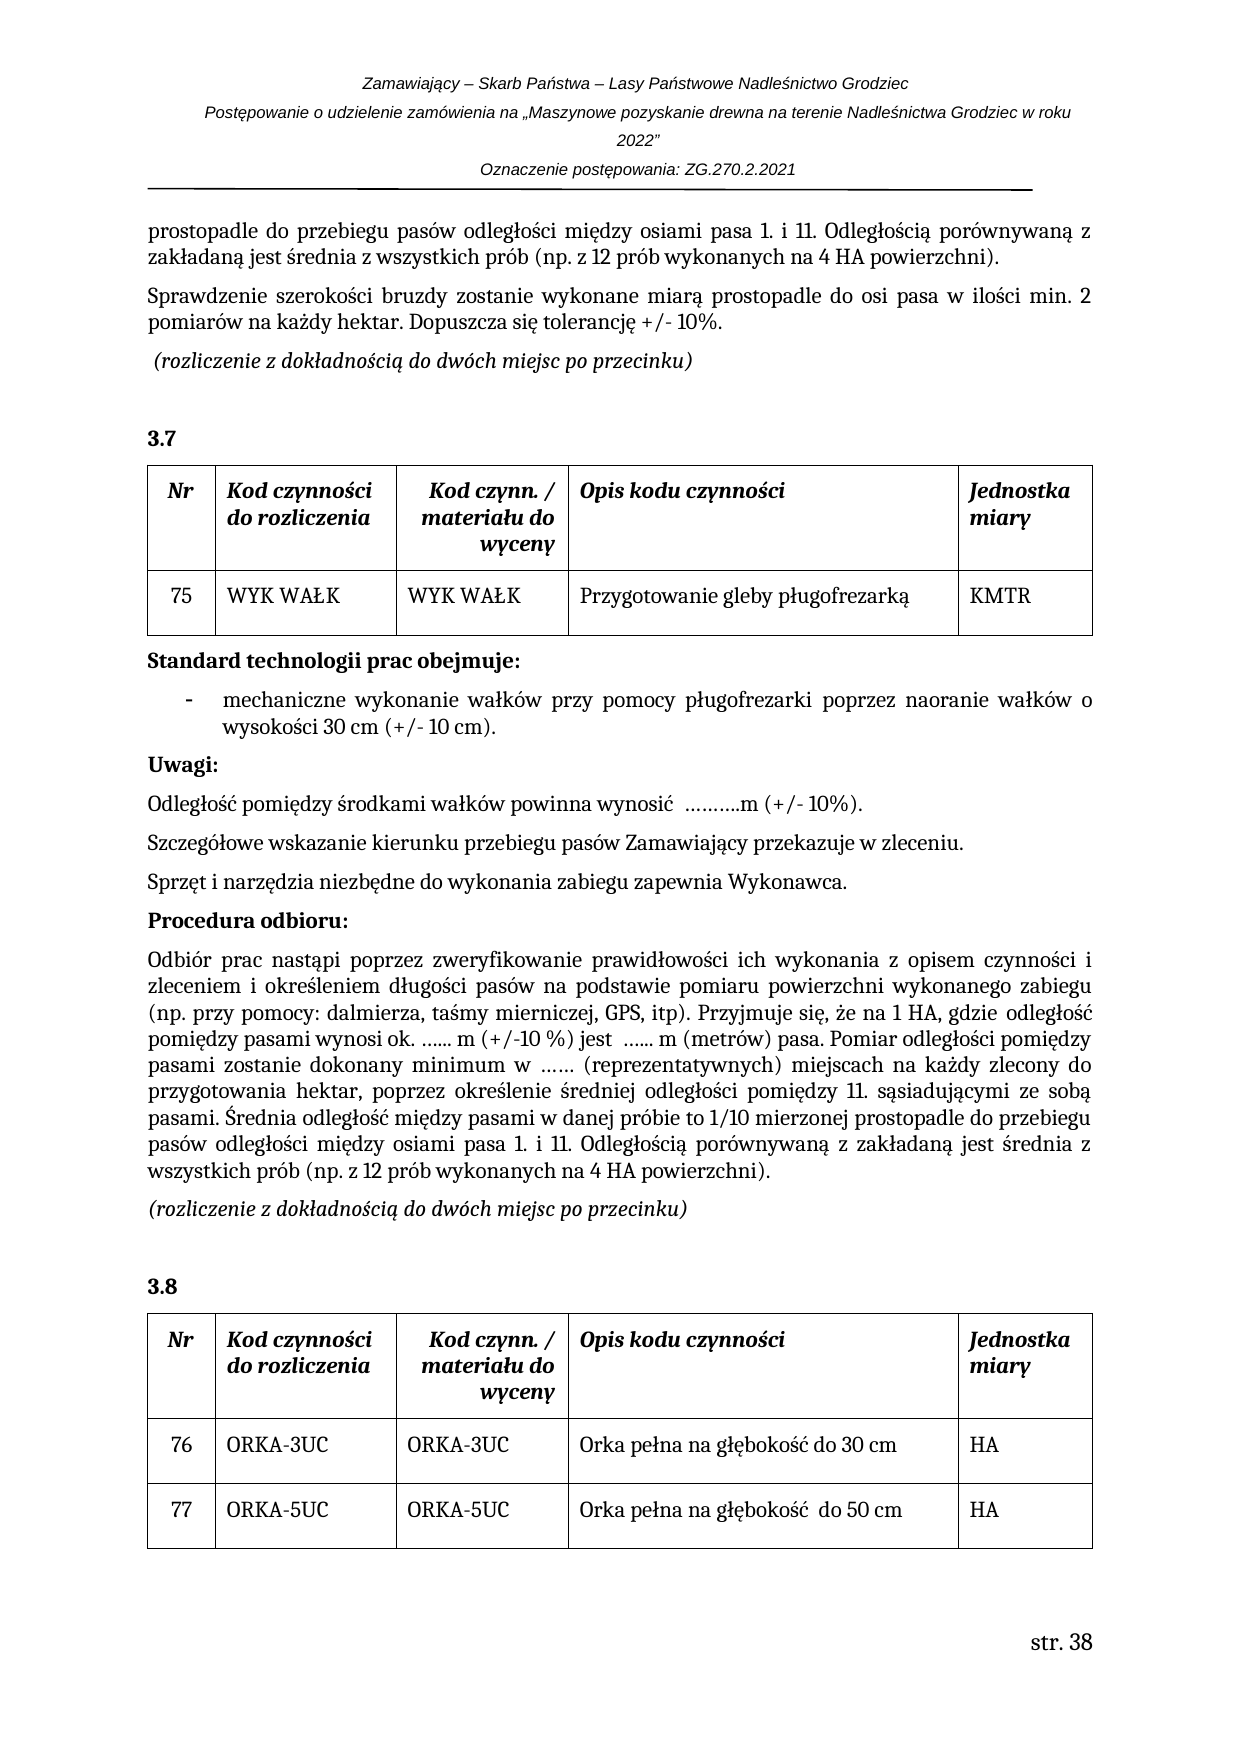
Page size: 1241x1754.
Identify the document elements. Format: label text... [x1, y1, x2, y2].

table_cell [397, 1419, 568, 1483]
text Sprzęt i narzędzia niezbędne do wykonania zabiegu zapewnia Wykonawca. [148, 869, 1093, 895]
text (rozliczenie z dokładnością do dwóch miejsc po przecinku) [148, 348, 1093, 374]
text Uwagi: [148, 752, 1093, 779]
text (rozliczenie z dokładnością do dwóch miejsc po przecinku) [148, 1196, 1093, 1223]
text 3.8 [148, 1274, 1093, 1300]
text 3.7 [148, 426, 1093, 452]
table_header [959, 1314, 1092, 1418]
text Procedura odbioru: [148, 908, 1093, 934]
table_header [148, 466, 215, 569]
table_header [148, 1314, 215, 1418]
text Odbiór prac nastąpi poprzez zweryfikowanie prawidłowości ich wykonania z opisem czynności i zleceniem i określeniem długości pasów na podstawie pomiaru powierzchni wykonanego zabiegu (np. przy pomocy: dalmierza, taśmy mierniczej, GPS, itp). Przyjmuje się, że na 1 HA, gdzie odległość pomiędzy pasami wynosi ok. …... m (+/-10 %) jest …... m (metrów) pasa. Pomiar odległości pomiędzy pasami zostanie dokonany minimum w …… (reprezentatywnych) miejscach na każdy zlecony do przygotowania hektar, poprzez określenie średniej odległości pomiędzy 11. sąsiadującymi ze sobą pasami. Średnia odległość między pasami w danej próbie to 1/10 mierzonej prostopadle do przebiegu pasów odległości między osiami pasa 1. i 11. Odległością porównywaną z zakładaną jest średnia z wszystkich prób (np. z 12 prób wykonanych na 4 HA powierzchni). [148, 947, 1093, 1184]
text Standard technologii prac obejmuje: [148, 648, 1093, 674]
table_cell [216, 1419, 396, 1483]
text Sprawdzenie szerokości bruzdy zostanie wykonane miarą prostopadle do osi pasa w ilości min. 2 pomiarów na każdy hektar. Dopuszcza się tolerancję +/- 10%. [148, 283, 1093, 335]
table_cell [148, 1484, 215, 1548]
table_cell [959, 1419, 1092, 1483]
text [148, 217, 1093, 270]
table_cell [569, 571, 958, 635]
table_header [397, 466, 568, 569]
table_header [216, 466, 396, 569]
text Odległość pomiędzy środkami wałków powinna wynosić ……….m (+/- 10%). [148, 791, 1093, 817]
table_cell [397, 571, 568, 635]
text Szczegółowe wskazanie kierunku przebiegu pasów Zamawiający przekazuje w zleceniu. [148, 830, 1093, 856]
list mechaniczne wykonanie wałków przy pomocy pługofrezarki poprzez naoranie wałków o wysokości 30 cm (+/- 10 cm). [185, 687, 1093, 740]
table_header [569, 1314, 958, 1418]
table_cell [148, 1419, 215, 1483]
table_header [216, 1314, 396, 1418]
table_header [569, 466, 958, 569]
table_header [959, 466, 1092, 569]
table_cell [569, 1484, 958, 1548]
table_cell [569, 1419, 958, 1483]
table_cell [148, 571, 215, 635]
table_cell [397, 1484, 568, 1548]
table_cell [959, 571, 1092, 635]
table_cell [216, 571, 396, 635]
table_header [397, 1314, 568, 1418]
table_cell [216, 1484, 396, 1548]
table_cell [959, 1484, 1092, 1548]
